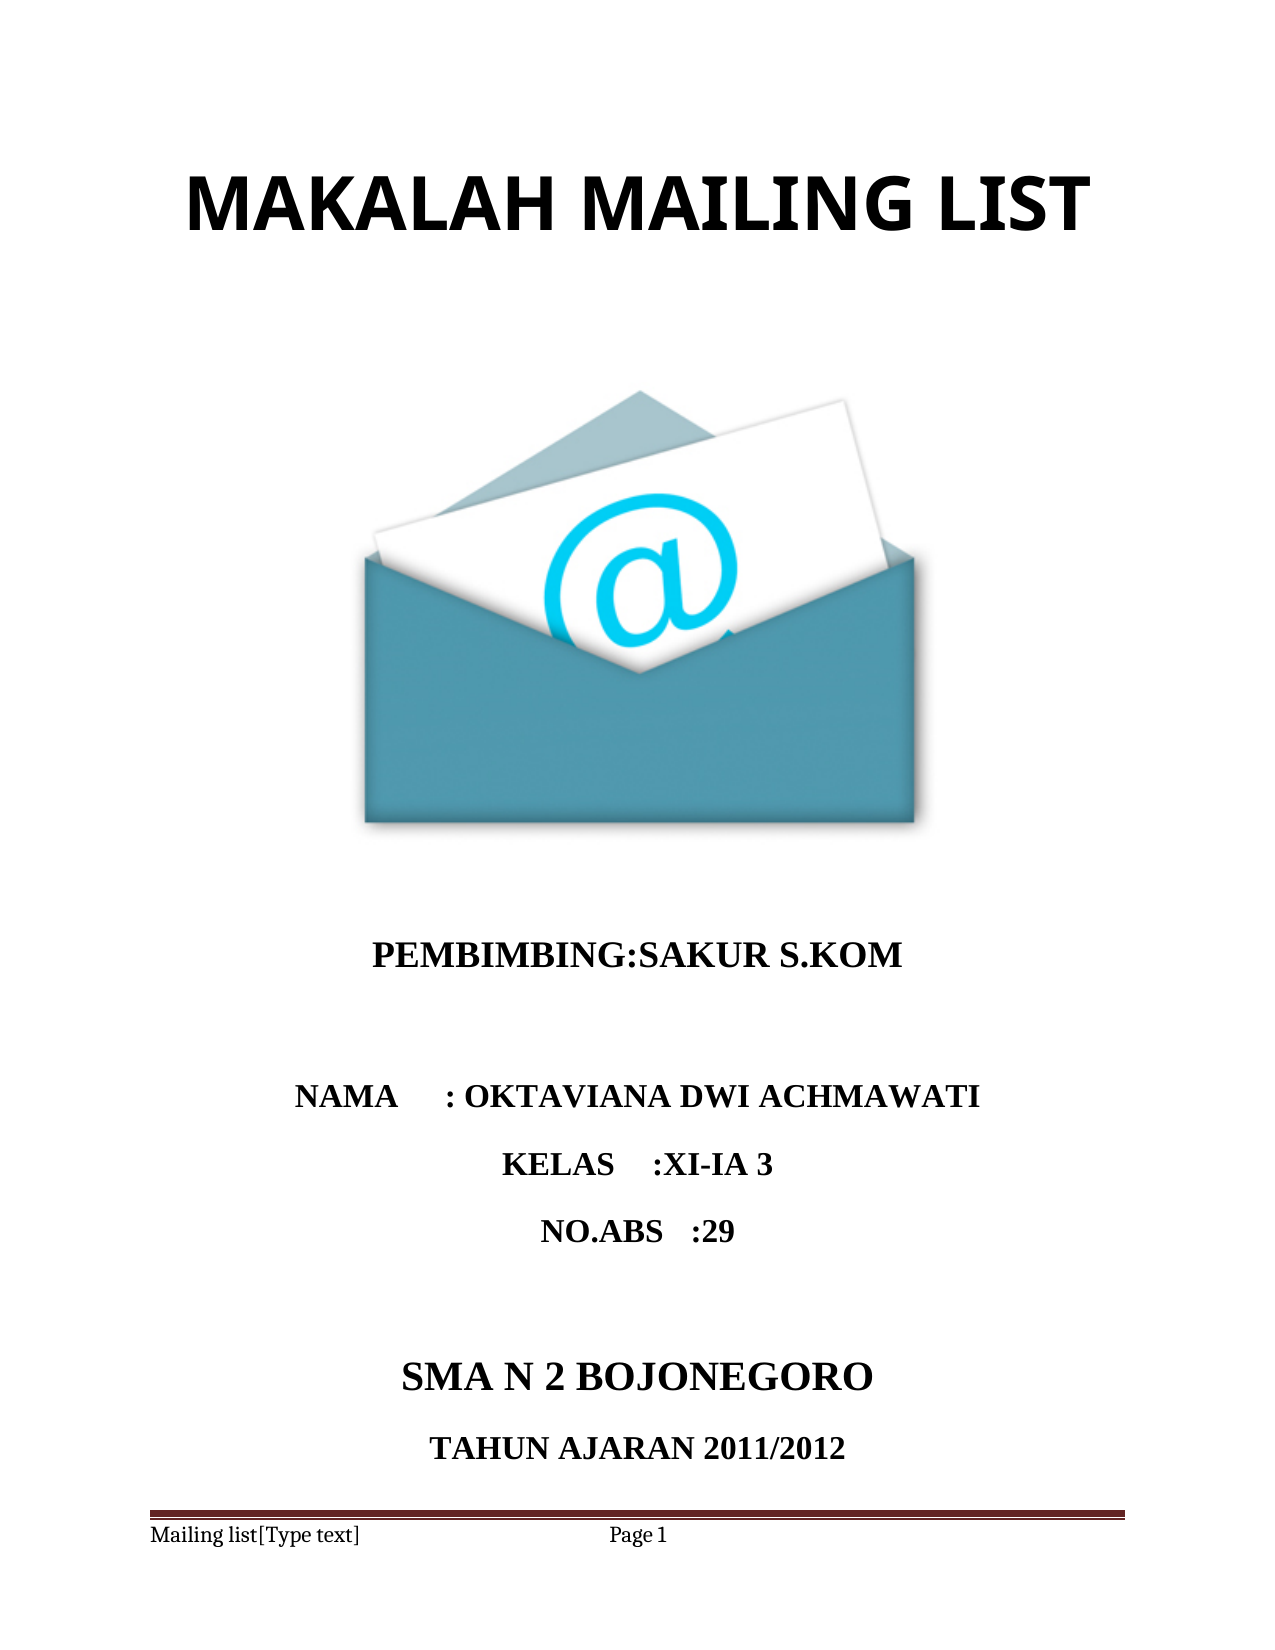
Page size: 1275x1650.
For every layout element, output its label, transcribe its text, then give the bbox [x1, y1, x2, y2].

text NO.ABS :29 [150, 1212, 1125, 1250]
text MAKALAH MAILING LIST [150, 150, 1125, 252]
text SMA N 2 BOJONEGORO [150, 1351, 1125, 1399]
text KELAS :XI-IA 3 [150, 1144, 1125, 1182]
text TAHUN AJARAN 2011/2012 [150, 1428, 1125, 1467]
text NAMA : OKTAVIANA DWI ACHMAWATI [150, 1077, 1125, 1115]
text PEMBIMBING:SAKUR S.KOM [150, 860, 1125, 975]
picture [329, 331, 955, 887]
